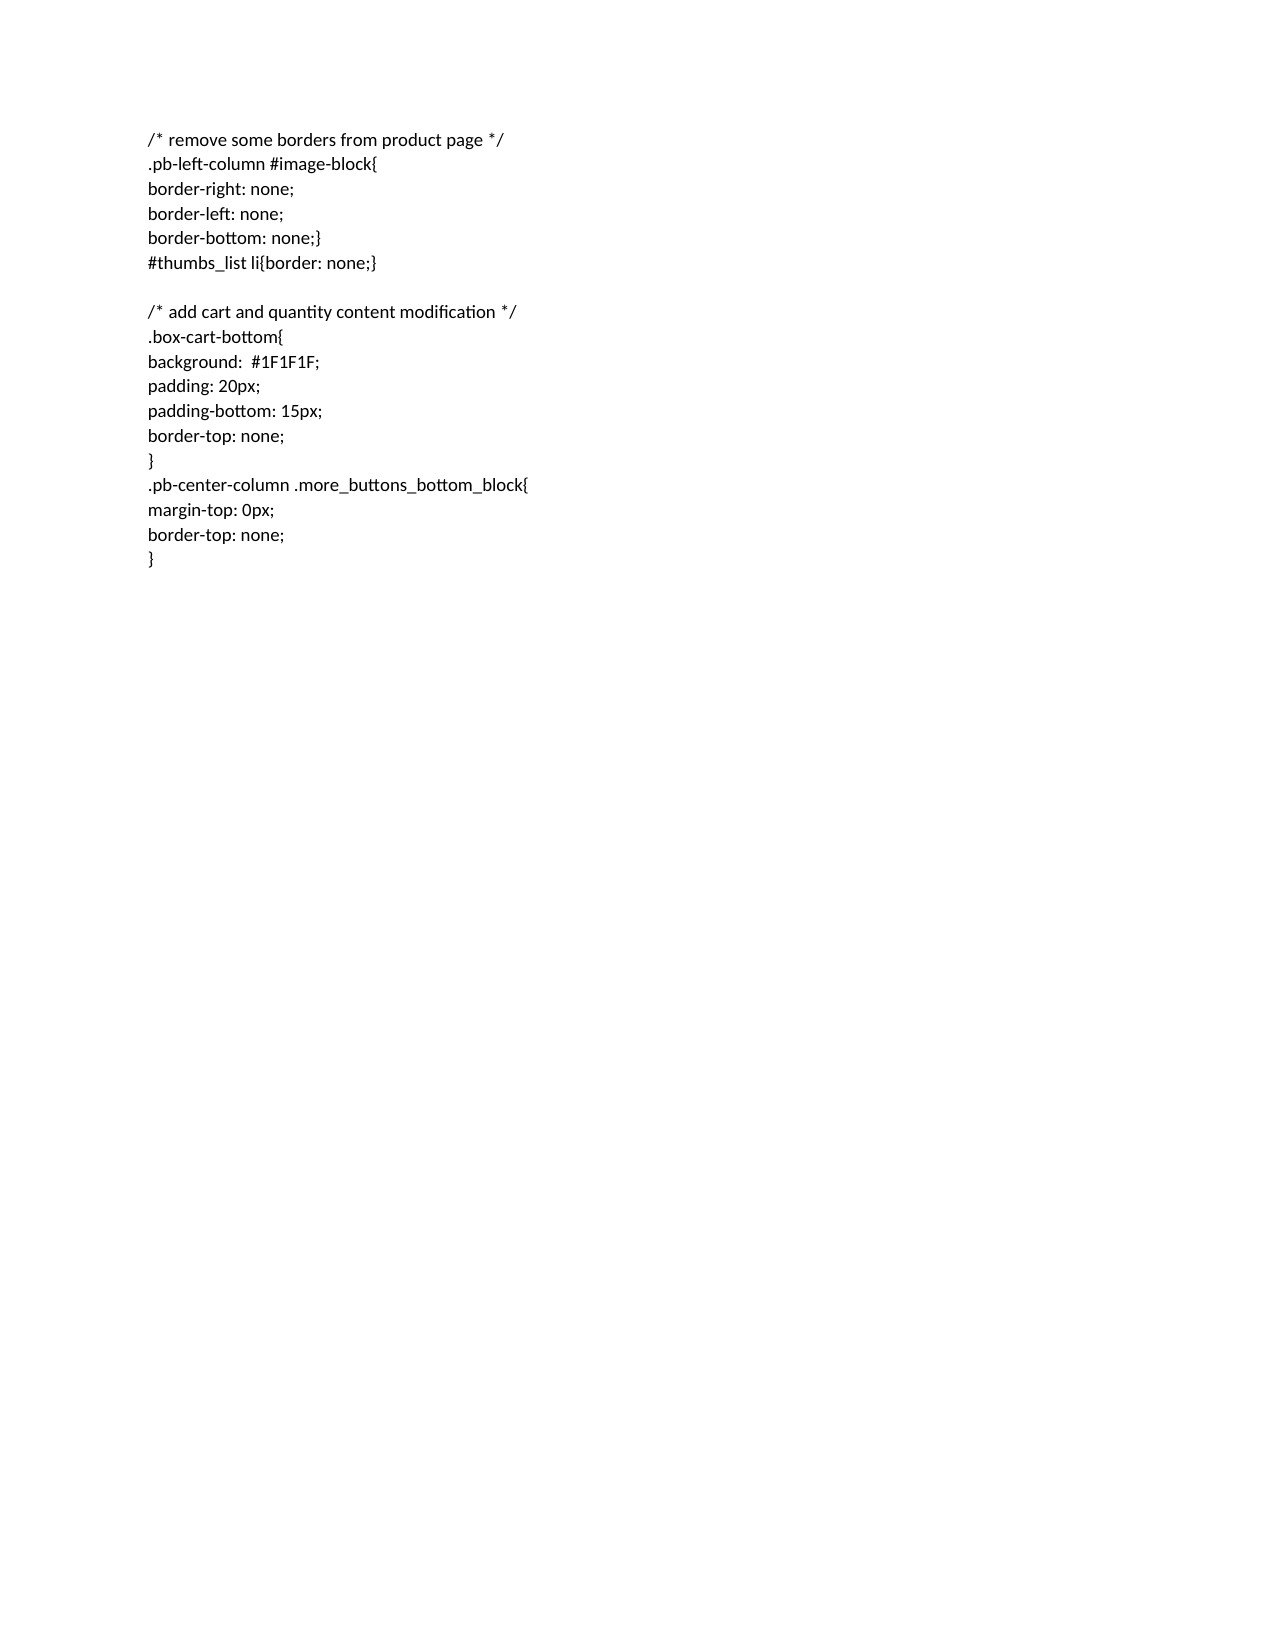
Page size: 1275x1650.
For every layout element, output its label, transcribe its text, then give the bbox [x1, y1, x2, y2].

text .pb-center-column .more_buttons_bottom_block{ [148, 473, 1127, 496]
text /* remove some borders from product page */ [148, 128, 1127, 151]
text .pb-left-column #image-block{ [148, 152, 1127, 175]
text margin-top: 0px; [148, 498, 1127, 521]
text padding-bottom: 15px; [148, 399, 1127, 422]
text /* add cart and quantity content modification */ [148, 301, 1127, 323]
text } [148, 449, 1127, 472]
text background: #1F1F1F; [148, 350, 1127, 373]
text border-left: none; [148, 202, 1127, 225]
text border-top: none; [148, 523, 1127, 546]
text padding: 20px; [148, 375, 1127, 398]
text #thumbs_list li{border: none;} [148, 251, 1127, 274]
text border-right: none; [148, 177, 1127, 200]
text } [148, 547, 1127, 570]
text border-bottom: none;} [148, 227, 1127, 249]
text border-top: none; [148, 424, 1127, 447]
text .box-cart-bottom{ [148, 325, 1127, 348]
